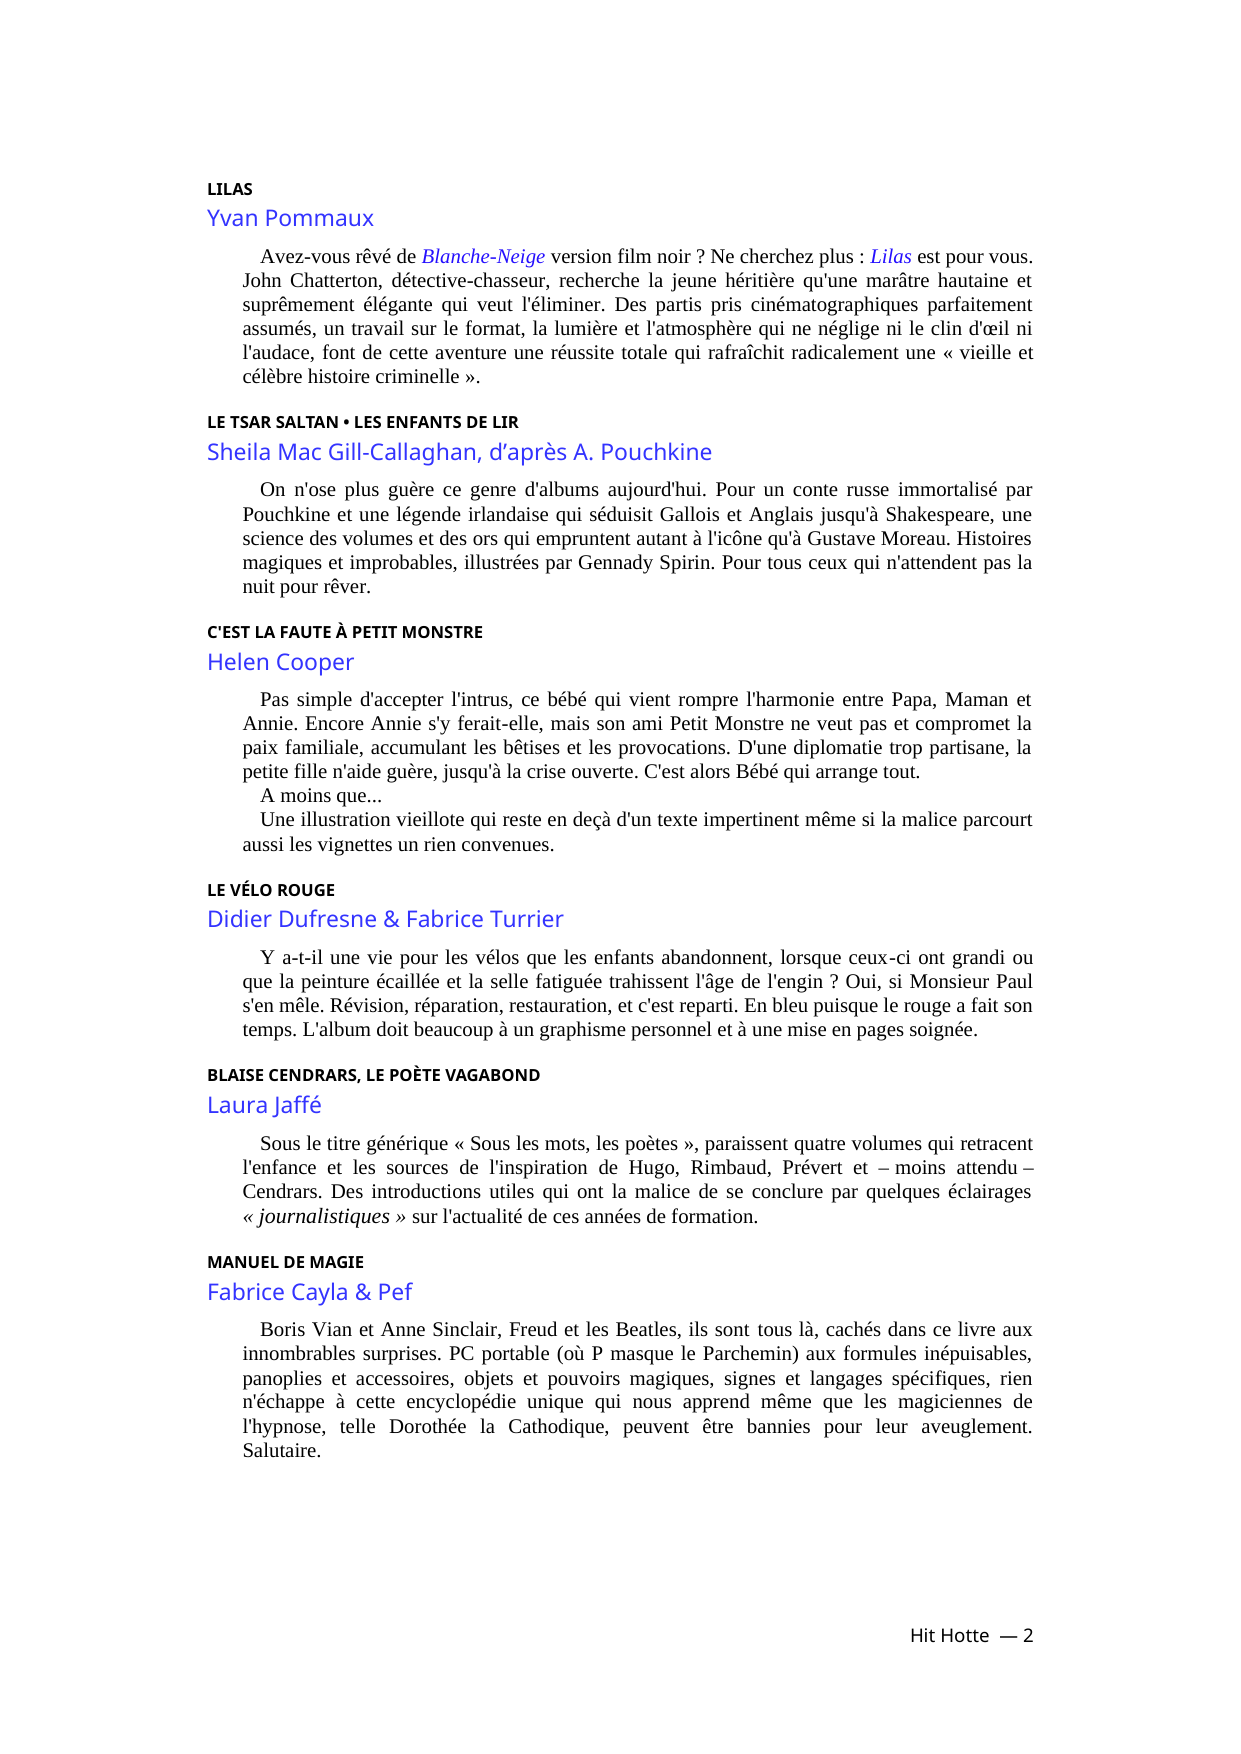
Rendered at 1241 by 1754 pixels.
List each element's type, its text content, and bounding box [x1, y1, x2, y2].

subtitle Sheila Mac Gill-Callaghan, d’après A. Pouchkine [207, 436, 1033, 467]
subtitle Yvan Pommaux [207, 202, 1033, 233]
text Une illustration vieillote qui reste en deçà d'un texte impertinent même si la malice parcourt aussi les vignettes un rien convenues. [242, 807, 1033, 856]
subtitle Lilas [207, 177, 1033, 200]
text Pas simple d'accepter l'intrus, ce bébé qui vient rompre l'harmonie entre Papa, Maman et Annie. Encore Annie s'y ferait-elle, mais son ami Petit Monstre ne veut pas et compromet la paix familiale, accumulant les bêtises et les provocations. D'une diplomatie trop partisane, la petite fille n'aide guère, jusqu'à la crise ouverte. C'est alors Bébé qui arrange tout. [242, 687, 1033, 783]
subtitle Blaise Cendrars, le poète vagabond [207, 1064, 1033, 1087]
text A moins que... [242, 783, 1033, 807]
text Avez-vous rêvé de Blanche-Neige version film noir ? Ne cherchez plus : Lilas est pour vous. John Chatterton, détective-chasseur, recherche la jeune héritière qu'une marâtre hautaine et suprêmement élégante qui veut l'éliminer. Des partis pris cinématographiques parfaitement assumés, un travail sur le format, la lumière et l'atmosphère qui ne néglige ni le clin d'œil ni l'audace, font de cette aventure une réussite totale qui rafraîchit radicalement une « vieille et célèbre histoire criminelle ». [242, 244, 1033, 388]
subtitle C'est la faute à petit monstre [207, 621, 1033, 643]
subtitle Le tsar saltan • les enfants de Lir [207, 411, 1033, 434]
subtitle Le vélo rouge [207, 878, 1033, 901]
text On n'ose plus guère ce genre d'albums aujourd'hui. Pour un conte russe immortalisé par Pouchkine et une légende irlandaise qui séduisit Gallois et Anglais jusqu'à Shakespeare, une science des volumes et des ors qui empruntent autant à l'icône qu'à Gustave Moreau. Histoires magiques et improbables, illustrées par Gennady Spirin. Pour tous ceux qui n'attendent pas la nuit pour rêver. [242, 477, 1033, 598]
text Y a-t-il une vie pour les vélos que les enfants abandonnent, lorsque ceux-ci ont grandi ou que la peinture écaillée et la selle fatiguée trahissent l'âge de l'engin ? Oui, si Monsieur Paul s'en mêle. Révision, réparation, restauration, et c'est reparti. En bleu puisque le rouge a fait son temps. L'album doit beaucoup à un graphisme personnel et à une mise en pages soignée. [242, 945, 1033, 1041]
subtitle Laura Jaffé [207, 1089, 1033, 1120]
text Boris Vian et Anne Sinclair, Freud et les Beatles, ils sont tous là, cachés dans ce livre aux innombrables surprises. PC portable (où P masque le Parchemin) aux formules inépuisables, panoplies et accessoires, objets et pouvoirs magiques, signes et langages spécifiques, rien n'échappe à cette encyclopédie unique qui nous apprend même que les magiciennes de l'hypnose, telle Dorothée la Cathodique, peuvent être bannies pour leur aveuglement. Salutaire. [242, 1317, 1033, 1462]
subtitle Manuel de magie [207, 1251, 1033, 1273]
text Sous le titre générique « Sous les mots, les poètes », paraissent quatre volumes qui retracent l'enfance et les sources de l'inspiration de Hugo, Rimbaud, Prévert et – moins attendu – Cendrars. Des introductions utiles qui ont la malice de se conclure par quelques éclairages « journalistiques » sur l'actualité de ces années de formation. [242, 1131, 1033, 1228]
subtitle Fabrice Cayla & Pef [207, 1276, 1033, 1307]
subtitle Helen Cooper [207, 645, 1033, 677]
subtitle Didier Dufresne & Fabrice Turrier [207, 903, 1033, 934]
